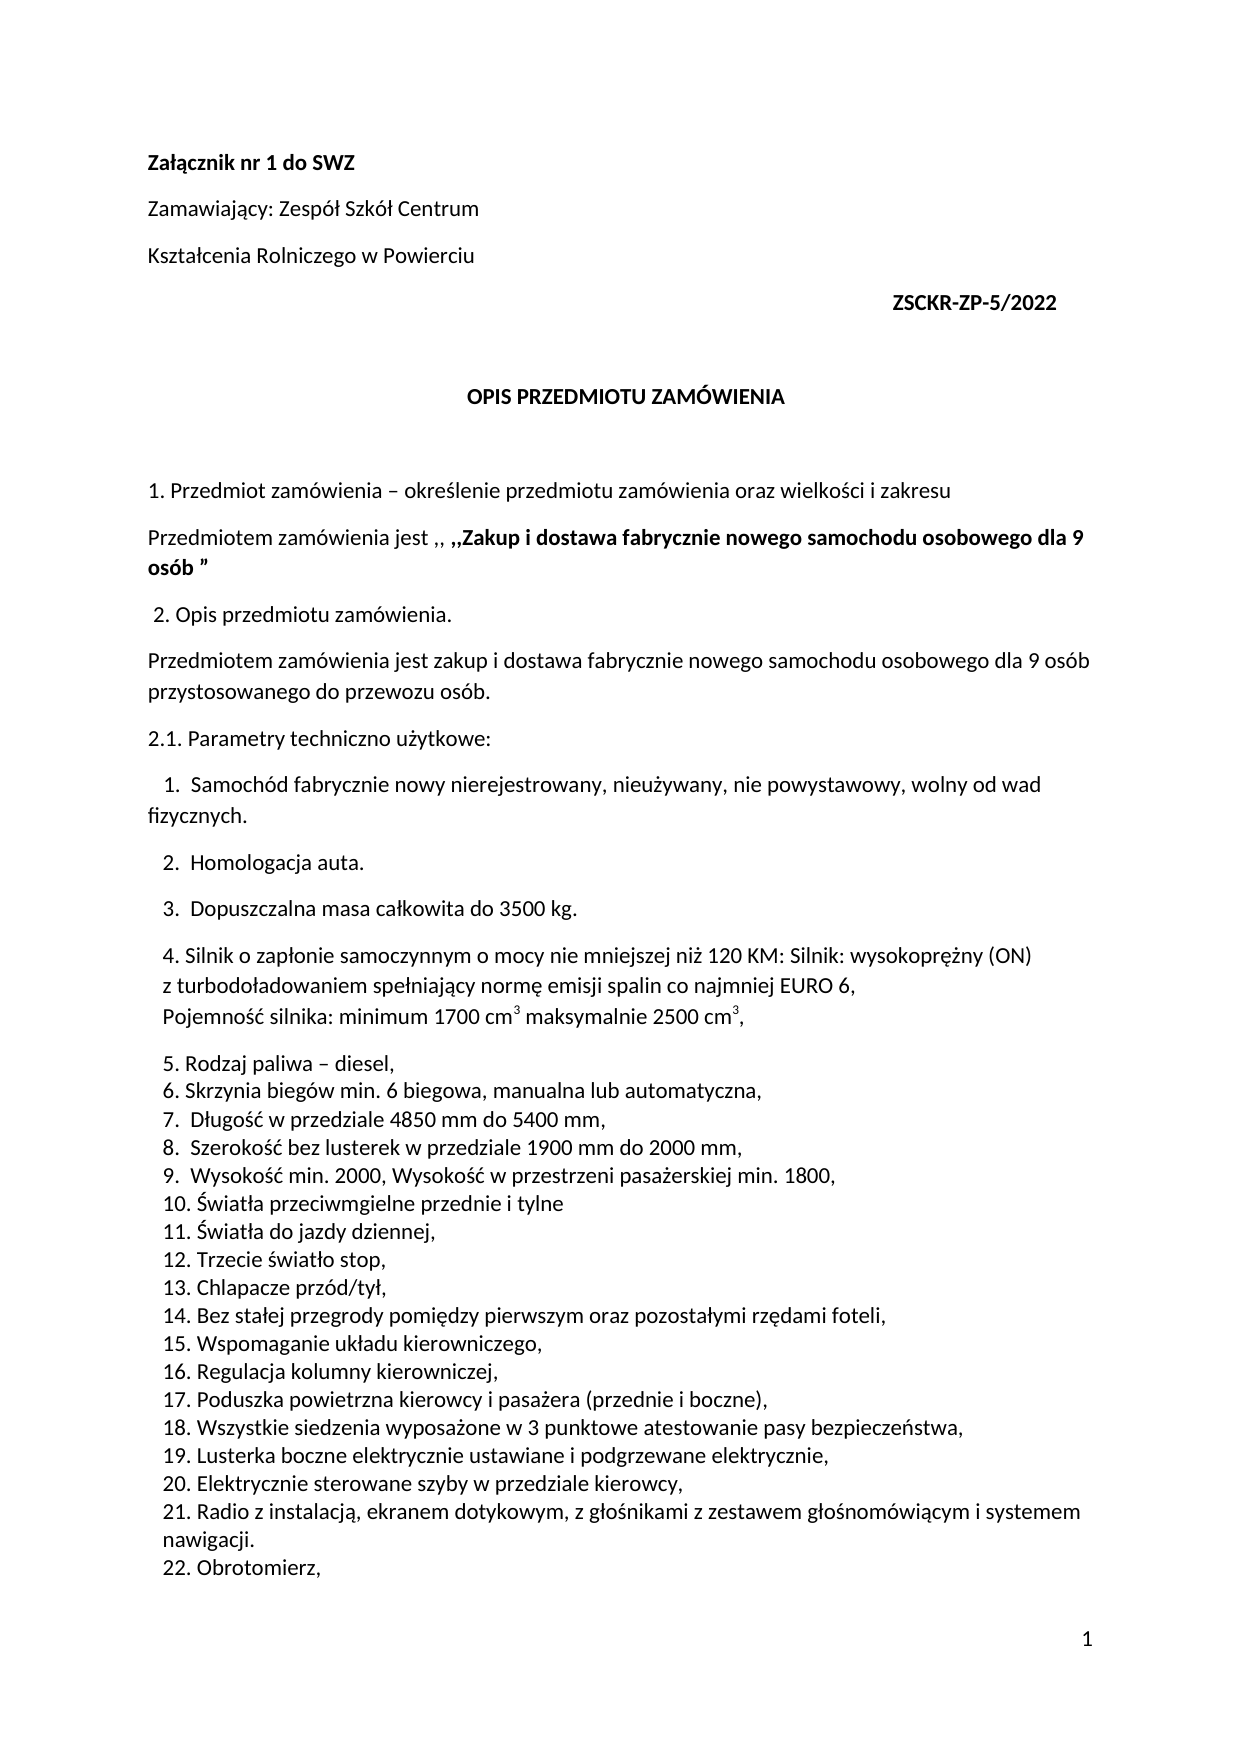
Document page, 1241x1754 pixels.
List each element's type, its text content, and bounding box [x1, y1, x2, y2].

text Załącznik nr 1 do SWZ [148, 148, 1093, 176]
text 2. Homologacja auta. [162, 848, 1093, 876]
text Przedmiotem zamówienia jest ,, ,,Zakup i dostawa fabrycznie nowego samochodu osobowego dla 9 osób ” [148, 523, 1093, 581]
text 19. Lusterka boczne elektrycznie ustawiane i podgrzewane elektrycznie, [148, 1441, 1093, 1469]
text 9. Wysokość min. 2000, Wysokość w przestrzeni pasażerskiej min. 1800, [148, 1161, 1093, 1189]
text 13. Chlapacze przód/tył, [148, 1273, 1093, 1301]
text 14. Bez stałej przegrody pomiędzy pierwszym oraz pozostałymi rzędami foteli, [148, 1301, 1093, 1329]
text 2. Opis przedmiotu zamówienia. [148, 600, 1093, 628]
text 12. Trzecie światło stop, [148, 1245, 1093, 1273]
text 17. Poduszka powietrzna kierowcy i pasażera (przednie i boczne), [148, 1385, 1093, 1413]
text 2.1. Parametry techniczno użytkowe: [148, 724, 1093, 752]
text 1. Samochód fabrycznie nowy nierejestrowany, nieużywany, nie powystawowy, wolny od wad fizycznych. [148, 771, 1093, 829]
text Zamawiający: Zespół Szkół Centrum [148, 194, 1093, 222]
text 15. Wspomaganie układu kierowniczego, [148, 1329, 1093, 1357]
text 7. Długość w przedziale 4850 mm do 5400 mm, [148, 1105, 1093, 1133]
text 21. Radio z instalacją, ekranem dotykowym, z głośnikami z zestawem głośnomówiącym i systemem nawigacji. [162, 1497, 1093, 1553]
text 22. Obrotomierz, [162, 1553, 1093, 1581]
text 3. Dopuszczalna masa całkowita do 3500 kg. [162, 894, 1093, 922]
text 6. Skrzynia biegów min. 6 biegowa, manualna lub automatyczna, [148, 1077, 1093, 1105]
text 5. Rodzaj paliwa – diesel, [148, 1049, 1093, 1077]
text Przedmiotem zamówienia jest zakup i dostawa fabrycznie nowego samochodu osobowego dla 9 osób przystosowanego do przewozu osób. [148, 647, 1093, 705]
text 20. Elektrycznie sterowane szyby w przedziale kierowcy, [148, 1469, 1093, 1497]
text 4. Silnik o zapłonie samoczynnym o mocy nie mniejszej niż 120 KM: Silnik: wysokoprężny (ON) z turbodoładowaniem spełniający normę emisji spalin co najmniej EURO 6, Pojemność silnika: minimum 1700 cm3 maksymalnie 2500 cm3, [162, 941, 1093, 1030]
text 10. Światła przeciwmgielne przednie i tylne [148, 1189, 1093, 1217]
text 16. Regulacja kolumny kierowniczej, [148, 1357, 1093, 1385]
text 1. Przedmiot zamówienia – określenie przedmiotu zamówienia oraz wielkości i zakresu [148, 476, 1093, 504]
text 11. Światła do jazdy dziennej, [148, 1217, 1093, 1245]
text 8. Szerokość bez lusterek w przedziale 1900 mm do 2000 mm, [148, 1133, 1093, 1161]
text ZSCKR-ZP-5/2022 [148, 288, 1093, 316]
text Kształcenia Rolniczego w Powierciu [148, 241, 1093, 269]
text OPIS PRZEDMIOTU ZAMÓWIENIA [148, 382, 1093, 410]
text 18. Wszystkie siedzenia wyposażone w 3 punktowe atestowanie pasy bezpieczeństwa, [148, 1413, 1093, 1441]
